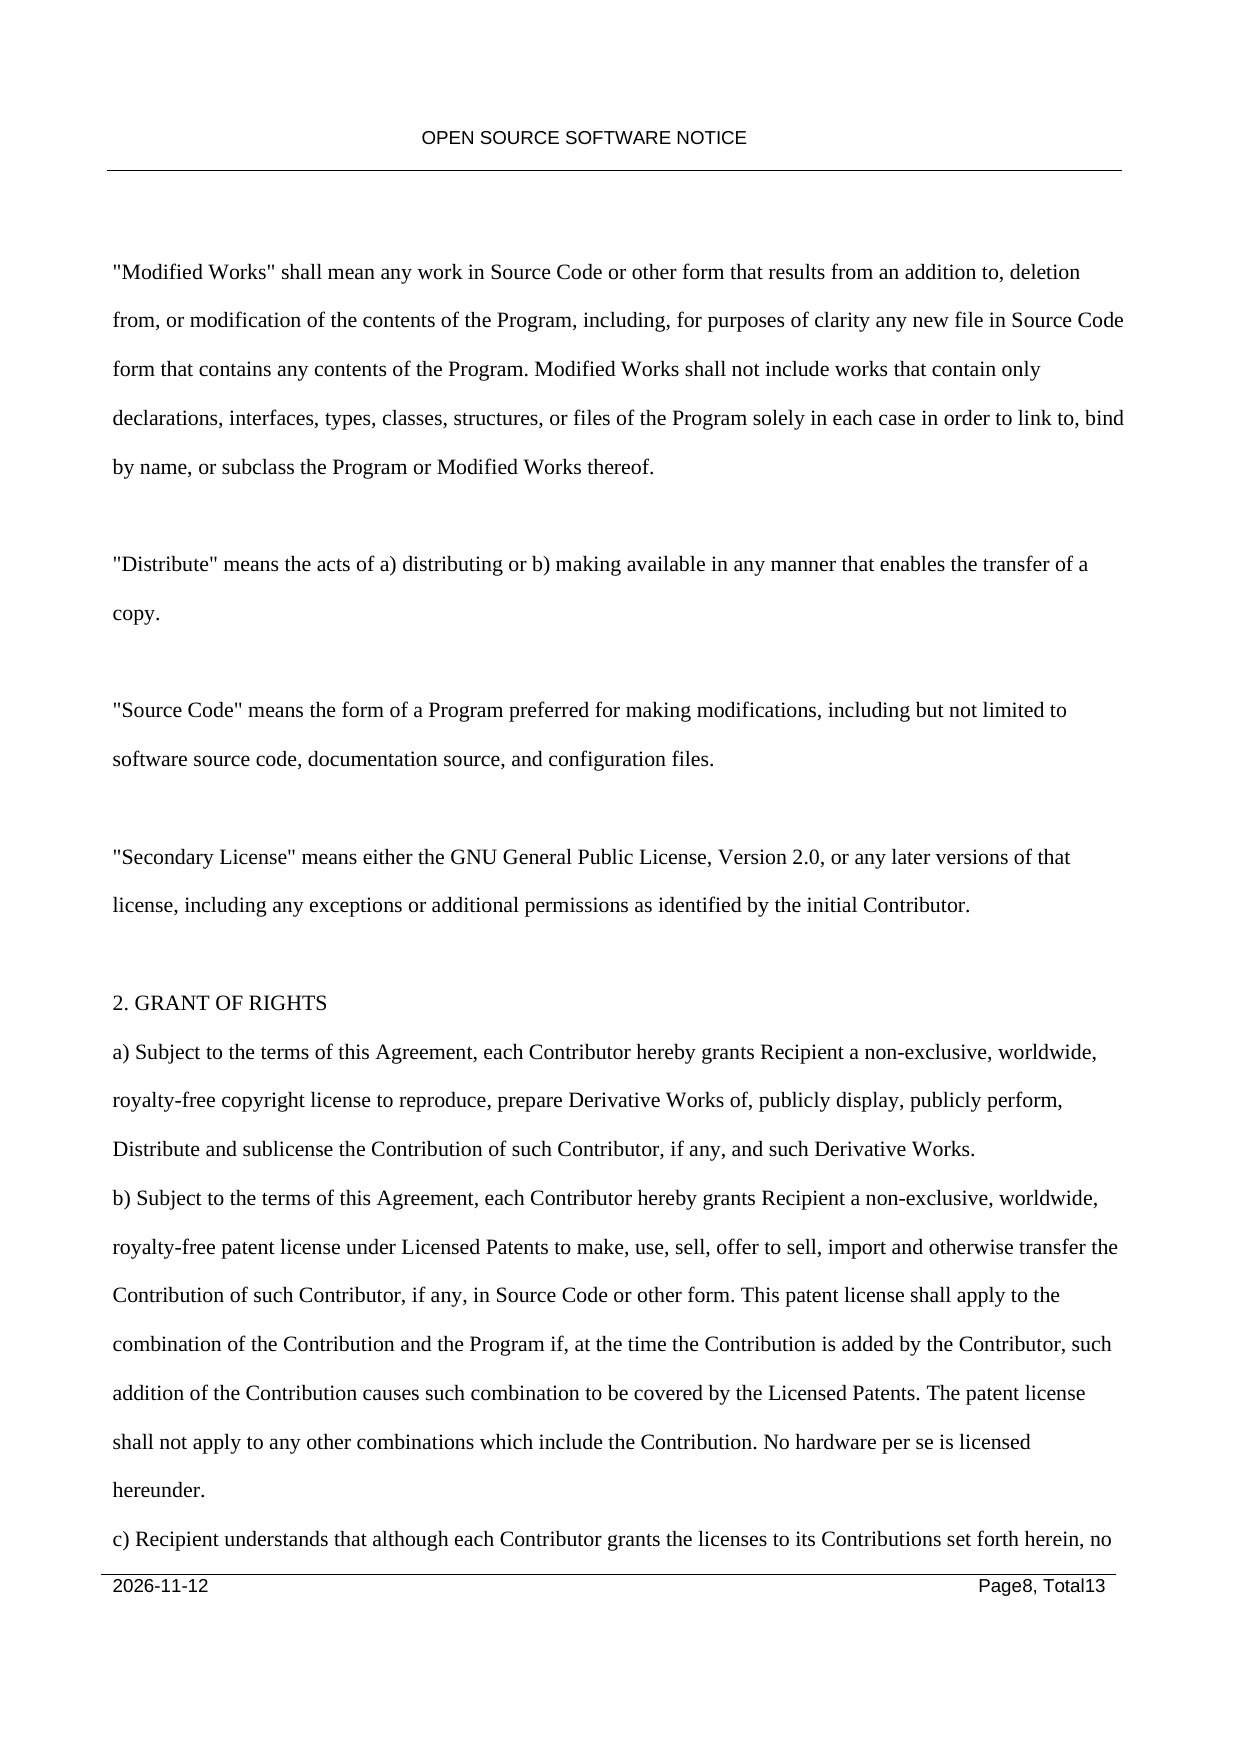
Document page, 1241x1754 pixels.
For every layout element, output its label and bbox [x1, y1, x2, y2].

text [112, 206, 1128, 1555]
